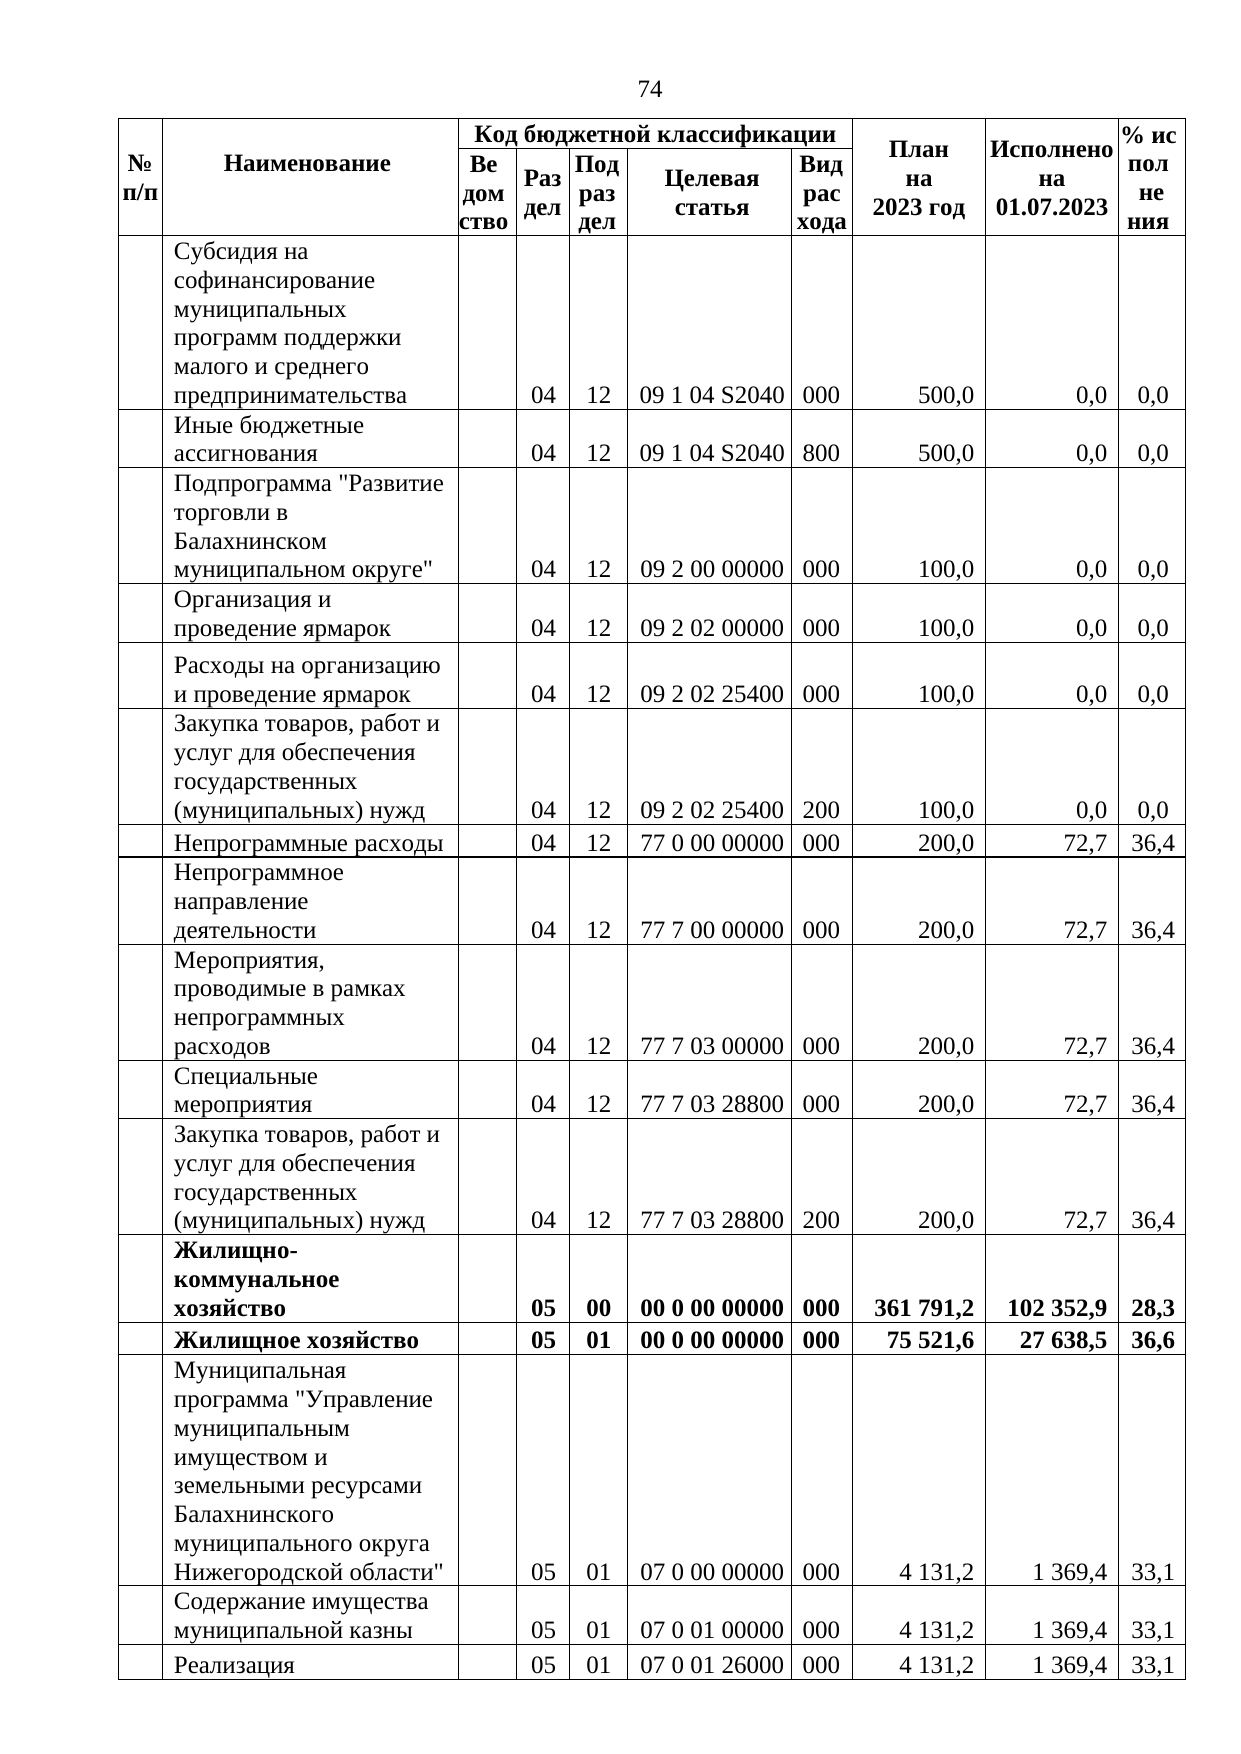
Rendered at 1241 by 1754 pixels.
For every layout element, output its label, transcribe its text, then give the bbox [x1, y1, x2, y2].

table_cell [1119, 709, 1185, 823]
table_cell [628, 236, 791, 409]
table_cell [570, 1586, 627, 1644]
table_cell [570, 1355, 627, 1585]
table_header № п/п [119, 119, 162, 235]
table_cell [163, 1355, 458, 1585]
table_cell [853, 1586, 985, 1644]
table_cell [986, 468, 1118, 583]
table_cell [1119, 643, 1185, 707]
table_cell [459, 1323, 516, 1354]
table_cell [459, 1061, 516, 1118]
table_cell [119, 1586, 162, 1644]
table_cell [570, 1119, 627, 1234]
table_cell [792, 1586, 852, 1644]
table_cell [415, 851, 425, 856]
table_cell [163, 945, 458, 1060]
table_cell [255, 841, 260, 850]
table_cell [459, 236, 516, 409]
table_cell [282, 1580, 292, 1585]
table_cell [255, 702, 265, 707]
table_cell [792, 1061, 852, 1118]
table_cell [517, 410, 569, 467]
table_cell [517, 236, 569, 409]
table_header % ис пол не ния [1119, 119, 1185, 235]
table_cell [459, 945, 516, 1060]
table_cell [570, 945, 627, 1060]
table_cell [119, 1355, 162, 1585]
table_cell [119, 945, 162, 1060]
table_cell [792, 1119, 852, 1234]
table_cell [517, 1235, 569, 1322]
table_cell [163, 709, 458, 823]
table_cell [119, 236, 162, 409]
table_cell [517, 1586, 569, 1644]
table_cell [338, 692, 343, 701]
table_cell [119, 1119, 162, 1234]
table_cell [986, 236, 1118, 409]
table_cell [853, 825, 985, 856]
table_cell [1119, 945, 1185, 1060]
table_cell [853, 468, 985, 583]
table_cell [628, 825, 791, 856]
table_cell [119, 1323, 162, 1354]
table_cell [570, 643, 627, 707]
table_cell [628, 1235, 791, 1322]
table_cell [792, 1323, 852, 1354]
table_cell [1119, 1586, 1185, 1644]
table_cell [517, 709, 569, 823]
table_cell Ве дом ство [459, 149, 516, 235]
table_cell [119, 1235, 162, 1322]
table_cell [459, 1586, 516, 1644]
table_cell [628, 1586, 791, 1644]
table_cell Раз дел [517, 149, 569, 235]
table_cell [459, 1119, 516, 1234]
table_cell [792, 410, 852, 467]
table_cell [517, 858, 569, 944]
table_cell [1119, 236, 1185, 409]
table_cell Целевая статья [628, 149, 791, 235]
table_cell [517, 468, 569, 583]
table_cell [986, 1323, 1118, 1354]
table_header Код бюджетной классификации [459, 119, 852, 148]
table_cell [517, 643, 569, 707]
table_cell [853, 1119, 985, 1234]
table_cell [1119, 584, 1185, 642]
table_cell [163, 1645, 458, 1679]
table_header План на 2023 год [853, 119, 985, 235]
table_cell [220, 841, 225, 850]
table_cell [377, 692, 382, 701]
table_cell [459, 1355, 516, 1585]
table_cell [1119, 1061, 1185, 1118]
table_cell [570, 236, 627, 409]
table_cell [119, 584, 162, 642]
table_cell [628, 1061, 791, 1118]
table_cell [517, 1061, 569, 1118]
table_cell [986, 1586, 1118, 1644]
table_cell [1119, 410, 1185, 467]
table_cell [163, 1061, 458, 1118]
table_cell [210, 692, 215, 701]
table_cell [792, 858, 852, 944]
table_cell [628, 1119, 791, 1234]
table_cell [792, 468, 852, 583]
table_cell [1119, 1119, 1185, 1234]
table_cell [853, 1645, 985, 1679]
table_header Наименование [163, 119, 458, 235]
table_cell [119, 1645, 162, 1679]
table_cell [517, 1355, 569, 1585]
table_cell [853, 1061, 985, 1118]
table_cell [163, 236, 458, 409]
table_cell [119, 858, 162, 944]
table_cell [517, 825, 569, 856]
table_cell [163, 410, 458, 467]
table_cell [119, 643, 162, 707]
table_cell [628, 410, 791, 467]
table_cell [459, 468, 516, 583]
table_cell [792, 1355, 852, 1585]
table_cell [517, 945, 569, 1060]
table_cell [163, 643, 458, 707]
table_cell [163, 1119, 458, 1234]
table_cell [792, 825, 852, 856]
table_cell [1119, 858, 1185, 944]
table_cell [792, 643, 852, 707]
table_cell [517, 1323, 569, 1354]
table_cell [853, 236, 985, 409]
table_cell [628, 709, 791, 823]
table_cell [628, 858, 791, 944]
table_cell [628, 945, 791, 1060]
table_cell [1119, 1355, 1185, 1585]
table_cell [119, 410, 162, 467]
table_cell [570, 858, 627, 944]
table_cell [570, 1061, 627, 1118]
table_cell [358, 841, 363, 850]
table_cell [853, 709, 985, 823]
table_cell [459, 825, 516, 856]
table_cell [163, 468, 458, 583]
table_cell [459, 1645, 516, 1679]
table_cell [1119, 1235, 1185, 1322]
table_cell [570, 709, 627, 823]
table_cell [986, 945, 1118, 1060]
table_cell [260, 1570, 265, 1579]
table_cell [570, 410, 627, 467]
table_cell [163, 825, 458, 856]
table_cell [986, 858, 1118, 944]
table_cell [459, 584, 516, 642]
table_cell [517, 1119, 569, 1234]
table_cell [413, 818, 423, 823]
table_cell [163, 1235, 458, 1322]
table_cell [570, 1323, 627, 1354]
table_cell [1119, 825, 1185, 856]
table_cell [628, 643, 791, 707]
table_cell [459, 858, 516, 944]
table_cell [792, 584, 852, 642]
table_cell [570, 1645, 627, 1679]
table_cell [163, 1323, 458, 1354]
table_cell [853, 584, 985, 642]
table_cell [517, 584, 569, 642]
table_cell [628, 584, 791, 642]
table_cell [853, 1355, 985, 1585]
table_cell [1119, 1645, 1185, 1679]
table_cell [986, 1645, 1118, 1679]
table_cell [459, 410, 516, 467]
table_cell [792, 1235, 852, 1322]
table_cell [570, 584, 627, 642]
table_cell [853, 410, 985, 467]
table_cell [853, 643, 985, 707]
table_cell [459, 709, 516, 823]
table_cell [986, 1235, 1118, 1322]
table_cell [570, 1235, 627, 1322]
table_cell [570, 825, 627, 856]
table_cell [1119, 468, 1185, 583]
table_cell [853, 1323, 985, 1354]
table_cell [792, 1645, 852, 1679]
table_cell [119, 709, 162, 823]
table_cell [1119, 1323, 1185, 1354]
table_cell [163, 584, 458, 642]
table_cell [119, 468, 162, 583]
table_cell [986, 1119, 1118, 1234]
table_cell Вид рас хода [792, 149, 852, 235]
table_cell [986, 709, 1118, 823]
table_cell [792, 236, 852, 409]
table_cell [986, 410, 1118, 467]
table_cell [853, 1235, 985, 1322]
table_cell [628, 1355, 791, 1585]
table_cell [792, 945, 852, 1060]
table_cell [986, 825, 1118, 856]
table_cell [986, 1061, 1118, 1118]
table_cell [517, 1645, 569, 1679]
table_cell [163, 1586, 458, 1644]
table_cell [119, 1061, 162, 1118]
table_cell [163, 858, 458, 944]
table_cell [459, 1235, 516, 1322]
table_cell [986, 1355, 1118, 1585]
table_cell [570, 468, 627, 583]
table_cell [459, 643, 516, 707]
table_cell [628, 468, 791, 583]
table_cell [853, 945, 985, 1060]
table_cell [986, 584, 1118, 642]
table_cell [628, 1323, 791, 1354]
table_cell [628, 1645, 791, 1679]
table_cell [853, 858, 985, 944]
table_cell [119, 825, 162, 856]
table_cell Подраз дел [570, 149, 627, 235]
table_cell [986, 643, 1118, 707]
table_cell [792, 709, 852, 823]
table_header Исполнено на 01.07.2023 [986, 119, 1118, 235]
